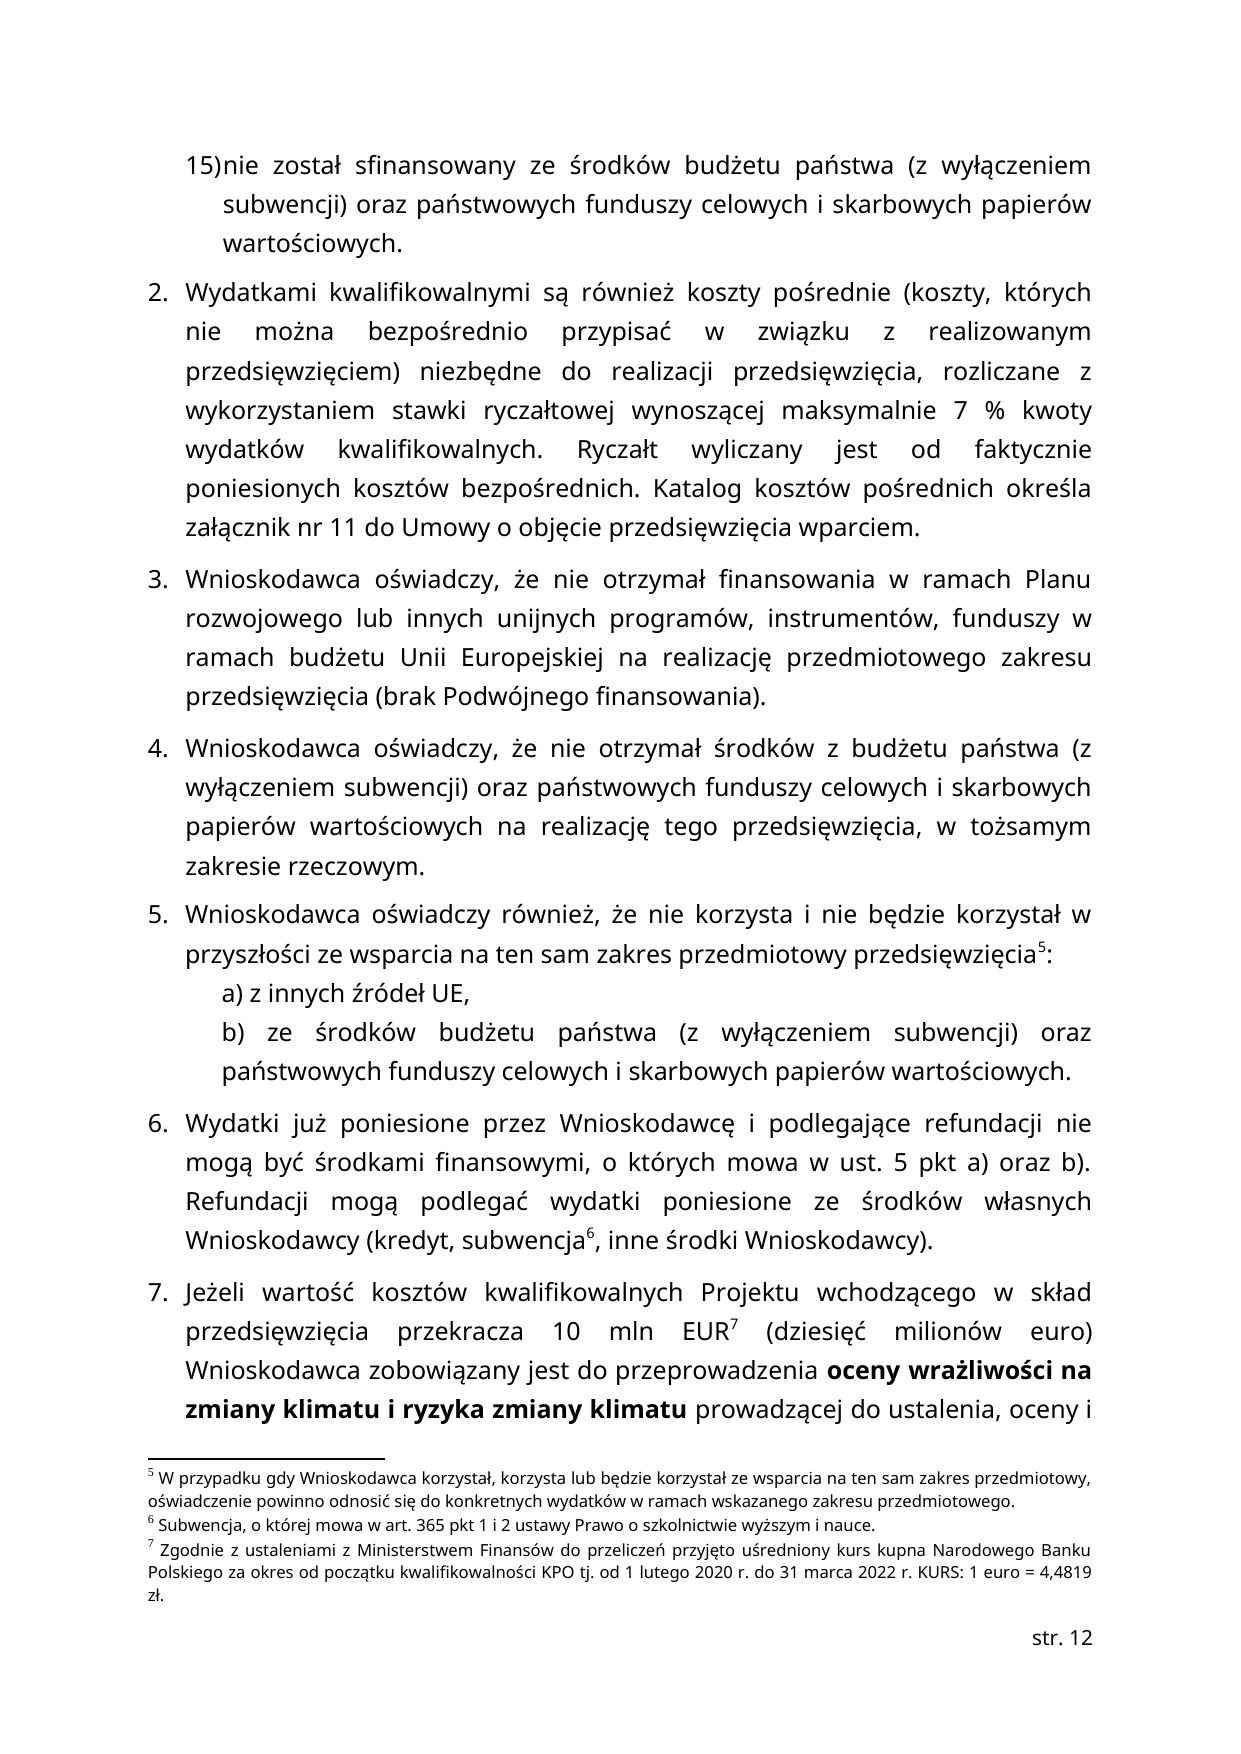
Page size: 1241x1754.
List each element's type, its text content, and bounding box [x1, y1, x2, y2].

list Wnioskodawca oświadczy, że nie otrzymał finansowania w ramach Planu rozwojowego lub innych unijnych programów, instrumentów, funduszy w ramach budżetu Unii Europejskiej na realizację przedmiotowego zakresu przedsięwzięcia (brak Podwójnego finansowania). [148, 562, 1093, 713]
list b) ze środków budżetu państwa (z wyłączeniem subwencji) oraz państwowych funduszy celowych i skarbowych papierów wartościowych. [221, 1015, 1093, 1088]
list a) z innych źródeł UE, [221, 976, 1093, 1009]
list nie został sfinansowany ze środków budżetu państwa (z wyłączeniem subwencji) oraz państwowych funduszy celowych i skarbowych papierów wartościowych. [185, 148, 1093, 260]
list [148, 1275, 1093, 1426]
list Wnioskodawca oświadczy, że nie otrzymał środków z budżetu państwa (z wyłączeniem subwencji) oraz państwowych funduszy celowych i skarbowych papierów wartościowych na realizację tego przedsięwzięcia, w tożsamym zakresie rzeczowym. [148, 731, 1093, 882]
list Wnioskodawca oświadczy również, że nie korzysta i nie będzie korzystał w przyszłości ze wsparcia na ten sam zakres przedmiotowy przedsięwzięcia: [148, 897, 1093, 970]
list Wydatki już poniesione przez Wnioskodawcę i podlegające refundacji nie mogą być środkami finansowymi, o których mowa w ust. 5 pkt a) oraz b). Refundacji mogą podlegać wydatki poniesione ze środków własnych Wnioskodawcy (kredyt, subwencja, inne środki Wnioskodawcy). [148, 1106, 1093, 1257]
list Wydatkami kwalifikowalnymi są również koszty pośrednie (koszty, których nie można bezpośrednio przypisać w związku z realizowanym przedsięwzięciem) niezbędne do realizacji przedsięwzięcia, rozliczane z wykorzystaniem stawki ryczałtowej wynoszącej maksymalnie 7 % kwoty wydatków kwalifikowalnych. Ryczałt wyliczany jest od faktycznie poniesionych kosztów bezpośrednich. Katalog kosztów pośrednich określa załącznik nr 11 do Umowy o objęcie przedsięwzięcia wparciem. [148, 275, 1093, 544]
